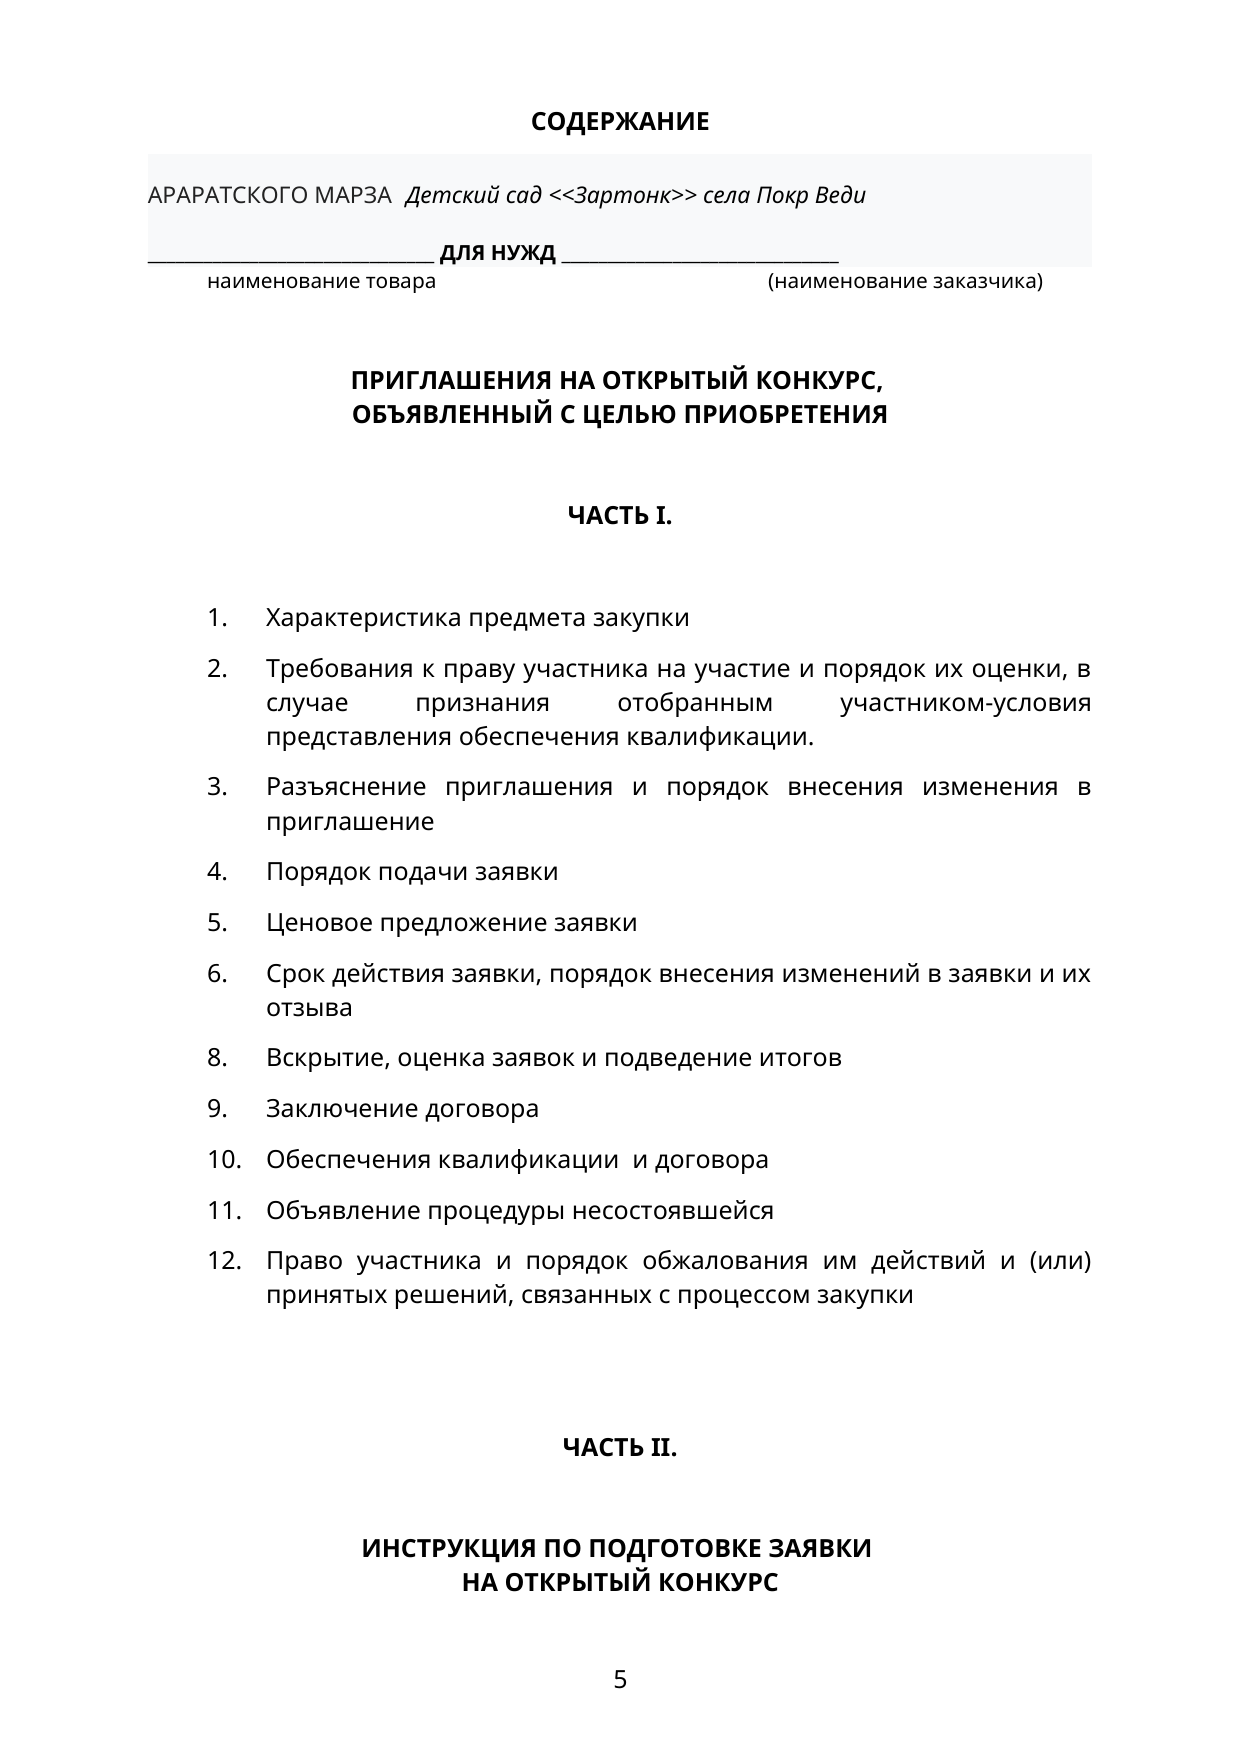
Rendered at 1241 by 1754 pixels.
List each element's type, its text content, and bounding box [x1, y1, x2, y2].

text ИНСТРУКЦИЯ ПО ПОДГОТОВКЕ ЗАЯВКИ НА ОТКРЫТЫЙ КОНКУРС [148, 1531, 1092, 1599]
text СОДЕРЖАНИЕ [148, 103, 1092, 137]
text 4. Порядок подачи заявки [207, 854, 1092, 888]
text 10. Обеспечения квалификации и договора [207, 1142, 1092, 1176]
text 1. Характеристика предмета закупки [207, 599, 1092, 633]
text 12. Право участника и порядок обжалования им действий и (или) принятых решений, связанных с процессом закупки [207, 1243, 1092, 1311]
text 5. Ценовое предложение заявки [207, 904, 1092, 939]
text ЧАСТЬ I. [148, 498, 1092, 532]
text ПРИГЛАШЕНИЯ НА ОТКРЫТЫЙ КОНКУРС, ОБЪЯВЛЕННЫЙ С ЦЕЛЬЮ ПРИОБРЕТЕНИЯ [148, 362, 1092, 431]
text 11. Объявление процедуры несостоявшейся [207, 1192, 1092, 1226]
text 2. Требования к праву участника на участие и порядок их оценки, в случае признания отобранным участником-условия представления обеспечения квалификации. [207, 650, 1092, 752]
text 8. Вскрытие, оценка заявок и подведение итогов [207, 1040, 1092, 1074]
text 6. Срок действия заявки, порядок внесения изменений в заявки и их отзыва [207, 955, 1092, 1023]
text 3. Разъяснение приглашения и порядок внесения изменения в приглашение [207, 769, 1092, 837]
text АРАРАТСКОГО МАРЗА Детский сад <<Зартонк>> села Покр Веди _______________________________ ДЛЯ НУЖД ______________________________ [148, 154, 1092, 267]
text наименование товара (наименование заказчика) [148, 267, 1092, 295]
text ЧАСТЬ II. [148, 1429, 1092, 1463]
text 9. Заключение договора [207, 1091, 1092, 1125]
